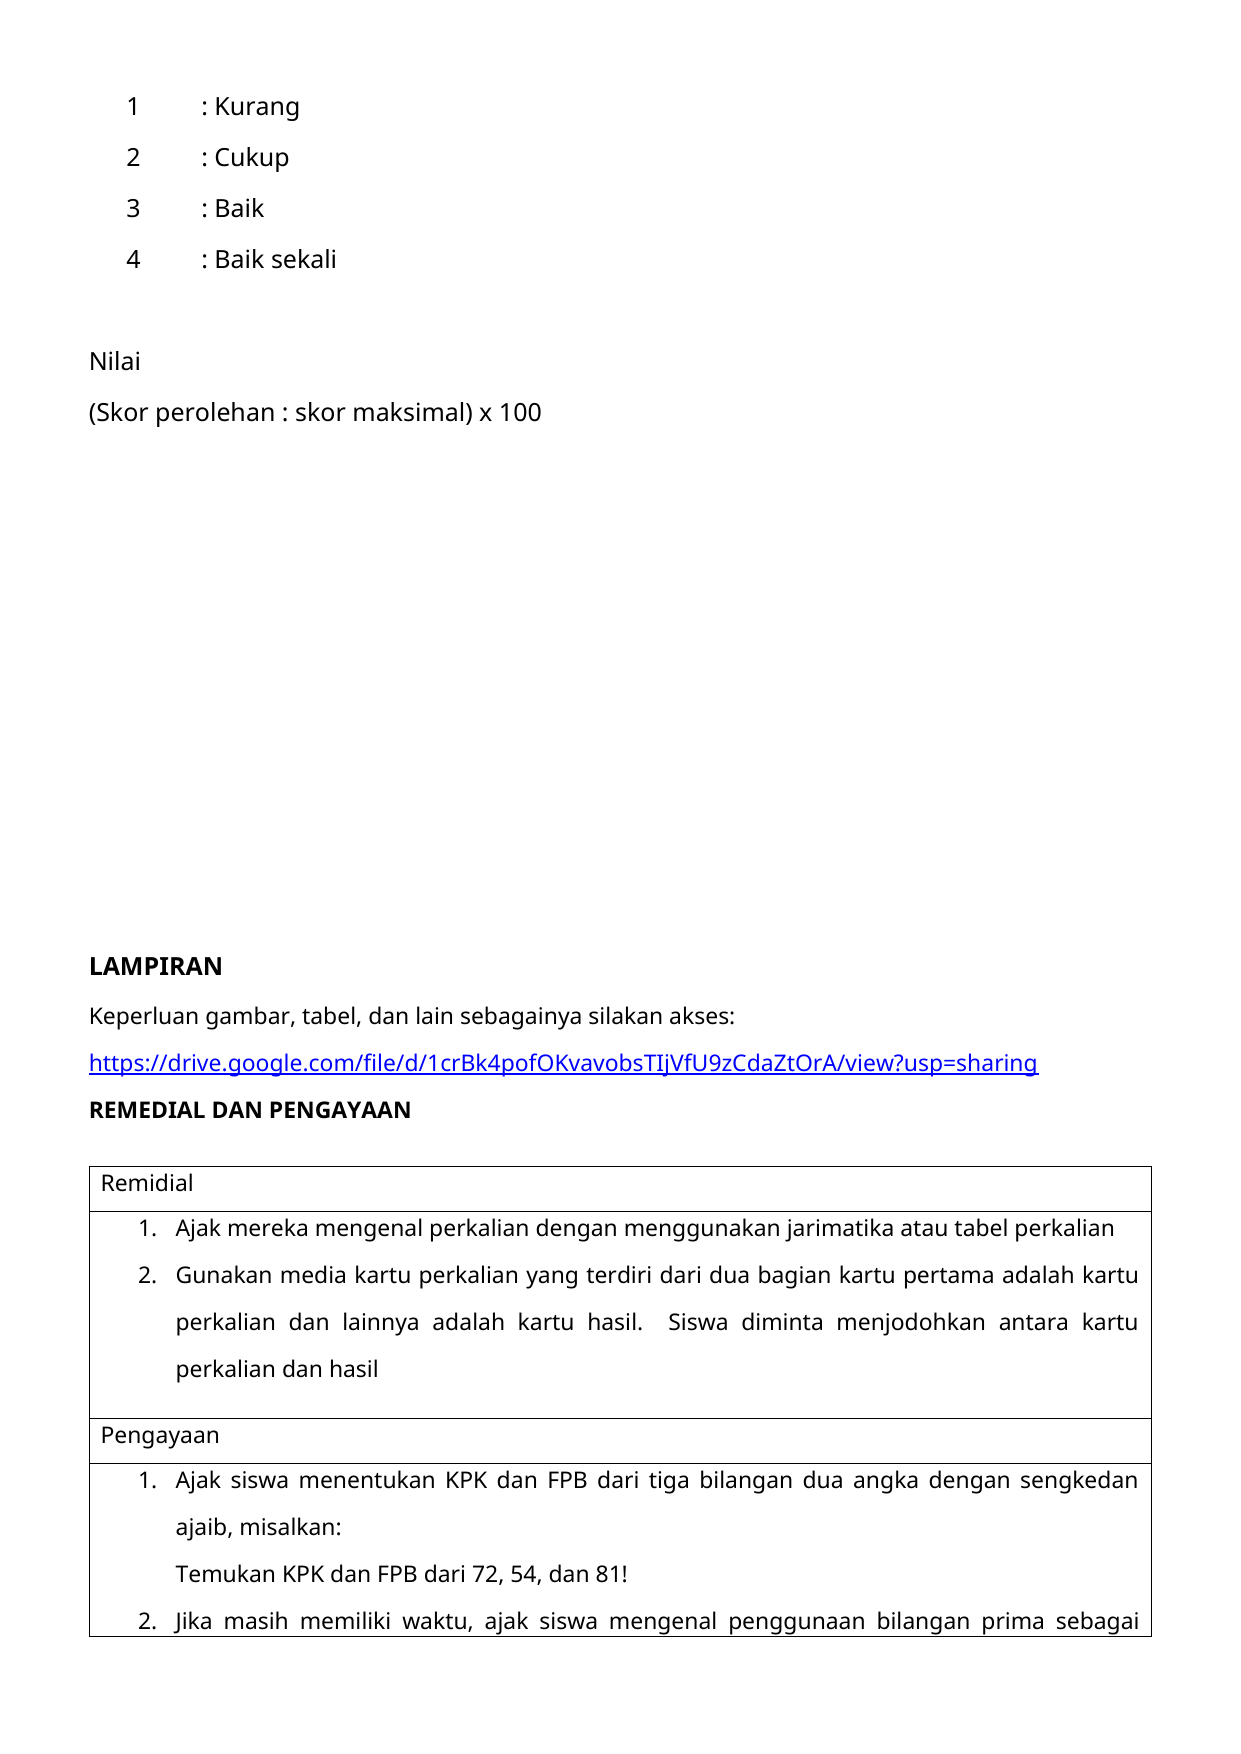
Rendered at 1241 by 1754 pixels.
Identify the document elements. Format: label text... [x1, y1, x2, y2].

text https://drive.google.com/file/d/1crBk4pofOKvavobsTIjVfU9zCdaZtOrA/view?usp=sharing [88, 1047, 1152, 1078]
list : Kurang [126, 88, 1152, 123]
table_header Remidial [90, 1167, 1151, 1211]
text LAMPIRAN [88, 949, 1152, 983]
text Keperluan gambar, tabel, dan lain sebagainya silakan akses: [88, 1000, 1152, 1031]
table_cell Ajak mereka mengenal perkalian dengan menggunakan jarimatika atau tabel perkalian Gunakan media kartu perkalian yang terdiri dari dua bagian kartu pertama adalah kartu perkalian dan lainnya adalah kartu hasil. Siswa diminta menjodohkan antara kartu perkalian dan hasil [90, 1212, 1151, 1418]
text Nilai [88, 344, 1152, 378]
list : Cukup [126, 139, 1152, 174]
list : Baik sekali [126, 242, 1152, 276]
text REMEDIAL DAN PENGAYAAN [88, 1094, 1152, 1125]
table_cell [90, 1464, 1151, 1636]
table_cell Pengayaan [90, 1419, 1151, 1463]
list : Baik [126, 191, 1152, 225]
text (Skor perolehan : skor maksimal) x 100 [88, 395, 1152, 429]
